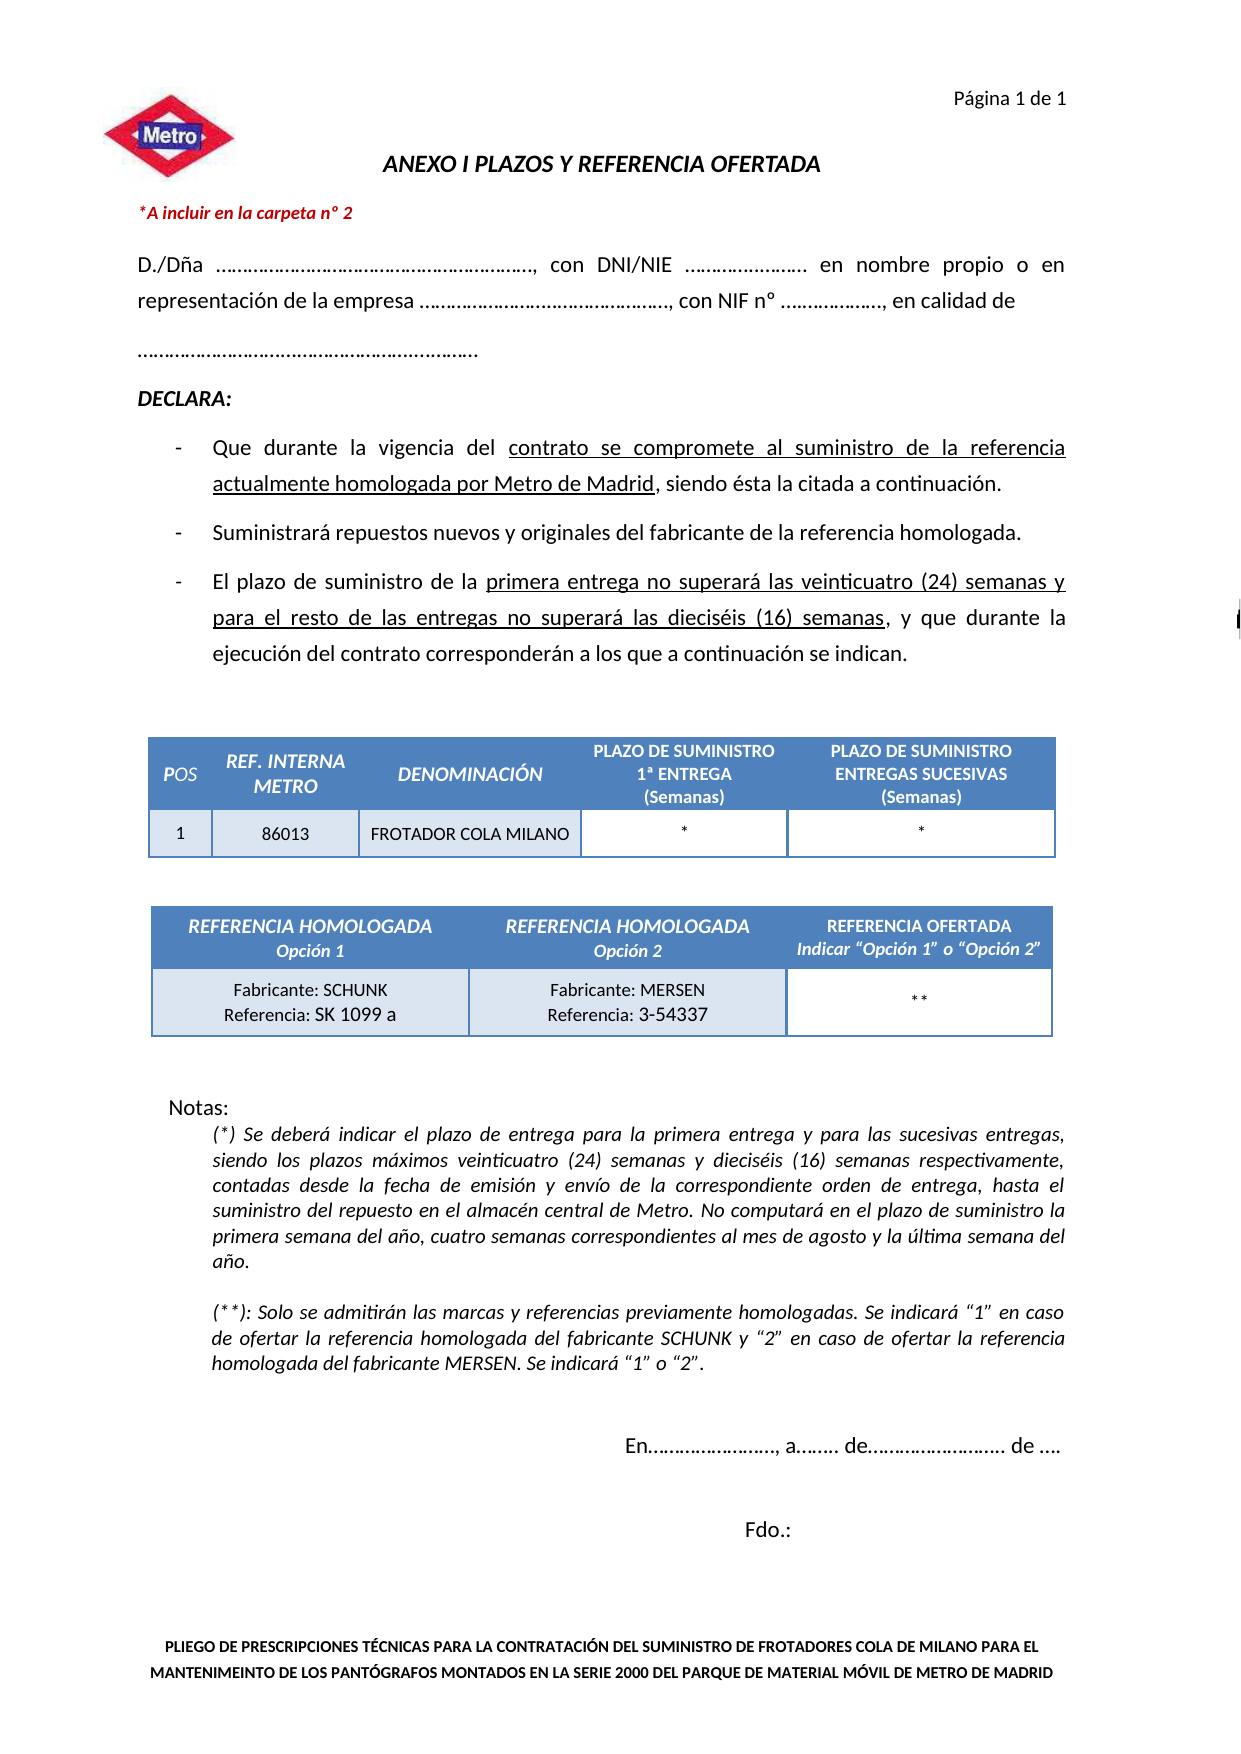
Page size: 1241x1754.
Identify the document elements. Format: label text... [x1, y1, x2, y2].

table_header REF. INTERNA METRO [213, 739, 358, 808]
text Fdo.: [662, 1516, 1066, 1544]
text (*) Se deberá indicar el plazo de entrega para la primera entrega y para las sucesivas entregas, siendo los plazos máximos veinticuatro (24) semanas y dieciséis (16) semanas respectivamente, contadas desde la fecha de emisión y envío de la correspondiente orden de entrega, hasta el suministro del repuesto en el almacén central de Metro. No computará en el plazo de suministro la primera semana del año, cuatro semanas correspondientes al mes de agosto y la última semana del año. [212, 1121, 1066, 1274]
table_cell * [789, 810, 1054, 856]
table_cell 1 [150, 810, 211, 856]
list Que durante la vigencia del contrato se compromete al suministro de la referencia actualmente homologada por Metro de Madrid, siendo ésta la citada a continuación. [175, 433, 1066, 497]
table_cell Fabricante: MERSEN Referencia: 3-54337 [470, 969, 785, 1035]
text En……………………, a…….. de…………………….. de …. [625, 1432, 1066, 1459]
table_header DENOMINACIÓN [360, 739, 580, 808]
text *A incluir en la carpeta nº 2 [137, 200, 1066, 225]
text Notas: [137, 1093, 1066, 1121]
table_header REFERENCIA OFERTADA Indicar “Opción 1” o “Opción 2” [788, 908, 1051, 967]
table_header REFERENCIA HOMOLOGADA Opción 1 [153, 908, 468, 967]
text ………………………...…………………....……… [137, 335, 1066, 363]
subtitle ANEXO I PLAZOS Y REFERENCIA OFERTADA [137, 148, 1066, 178]
table_header PLAZO DE SUMINISTRO ENTREGAS SUCESIVAS (Semanas) [789, 739, 1054, 808]
list Suministrará repuestos nuevos y originales del fabricante de la referencia homologada. [175, 518, 1066, 546]
list El plazo de suministro de la primera entrega no superará las veinticuatro (24) semanas y para el resto de las entregas no superará las dieciséis (16) semanas, y que durante la ejecución del contrato corresponderán a los que a continuación se indican. [175, 567, 1066, 667]
table_cell FROTADOR COLA MILANO [360, 810, 580, 856]
table_header REFERENCIA HOMOLOGADA Opción 2 [470, 908, 785, 967]
table_cell * [582, 810, 786, 856]
table_cell ** [788, 969, 1051, 1035]
table_cell Fabricante: SCHUNK Referencia: SK 1099 a [153, 969, 468, 1035]
text DECLARA: [137, 384, 1066, 412]
table_header POS [150, 739, 211, 808]
table_cell 86013 [213, 810, 358, 856]
text D./Dña ……………………………………………………, con DNI/NIE …………..……… en nombre propio o en representación de la empresa ……………………..…………………, con NIF nº ….……………, en calidad de [137, 250, 1066, 314]
text (**): Solo se admitirán las marcas y referencias previamente homologadas. Se indicará “1” en caso de ofertar la referencia homologada del fabricante SCHUNK y “2” en caso de ofertar la referencia homologada del fabricante MERSEN. Se indicará “1” o “2”. [211, 1299, 1066, 1376]
table_header PLAZO DE SUMINISTRO 1ª ENTREGA (Semanas) [582, 739, 786, 808]
picture [1237, 596, 1241, 700]
picture [103, 87, 238, 182]
